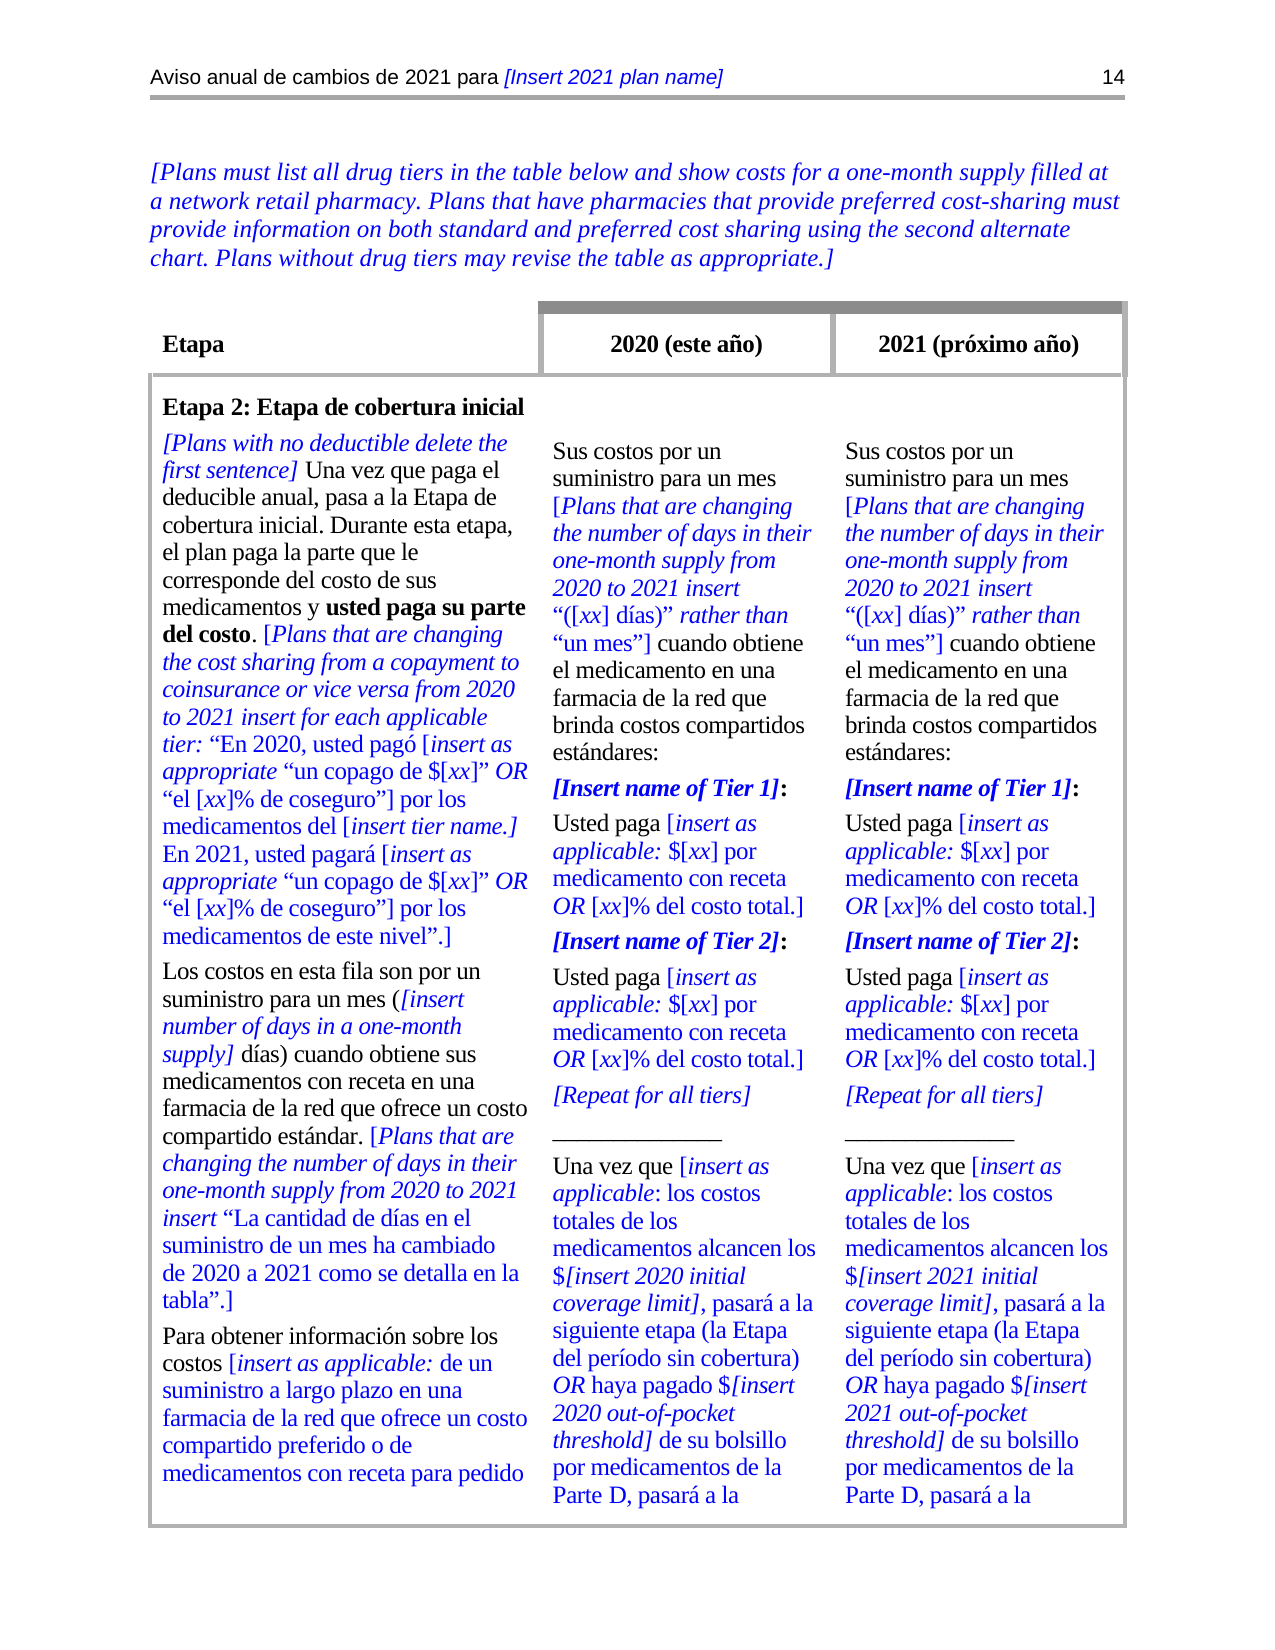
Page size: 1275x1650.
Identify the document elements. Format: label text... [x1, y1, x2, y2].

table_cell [152, 374, 541, 1524]
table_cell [833, 373, 1123, 1524]
table_header 2021 (próximo año) [836, 314, 1122, 372]
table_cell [541, 377, 833, 1524]
text [Plans must list all drug tiers in the table below and show costs for a one-month supply filled at a network retail pharmacy. Plans that have pharmacies that provide preferred cost-sharing must provide information on both standard and preferred cost sharing using the second alternate chart. Plans without drug tiers may revise the table as appropriate.] [150, 157, 1125, 272]
table_header Etapa [150, 301, 538, 372]
table_header 2020 (este año) [544, 314, 830, 372]
